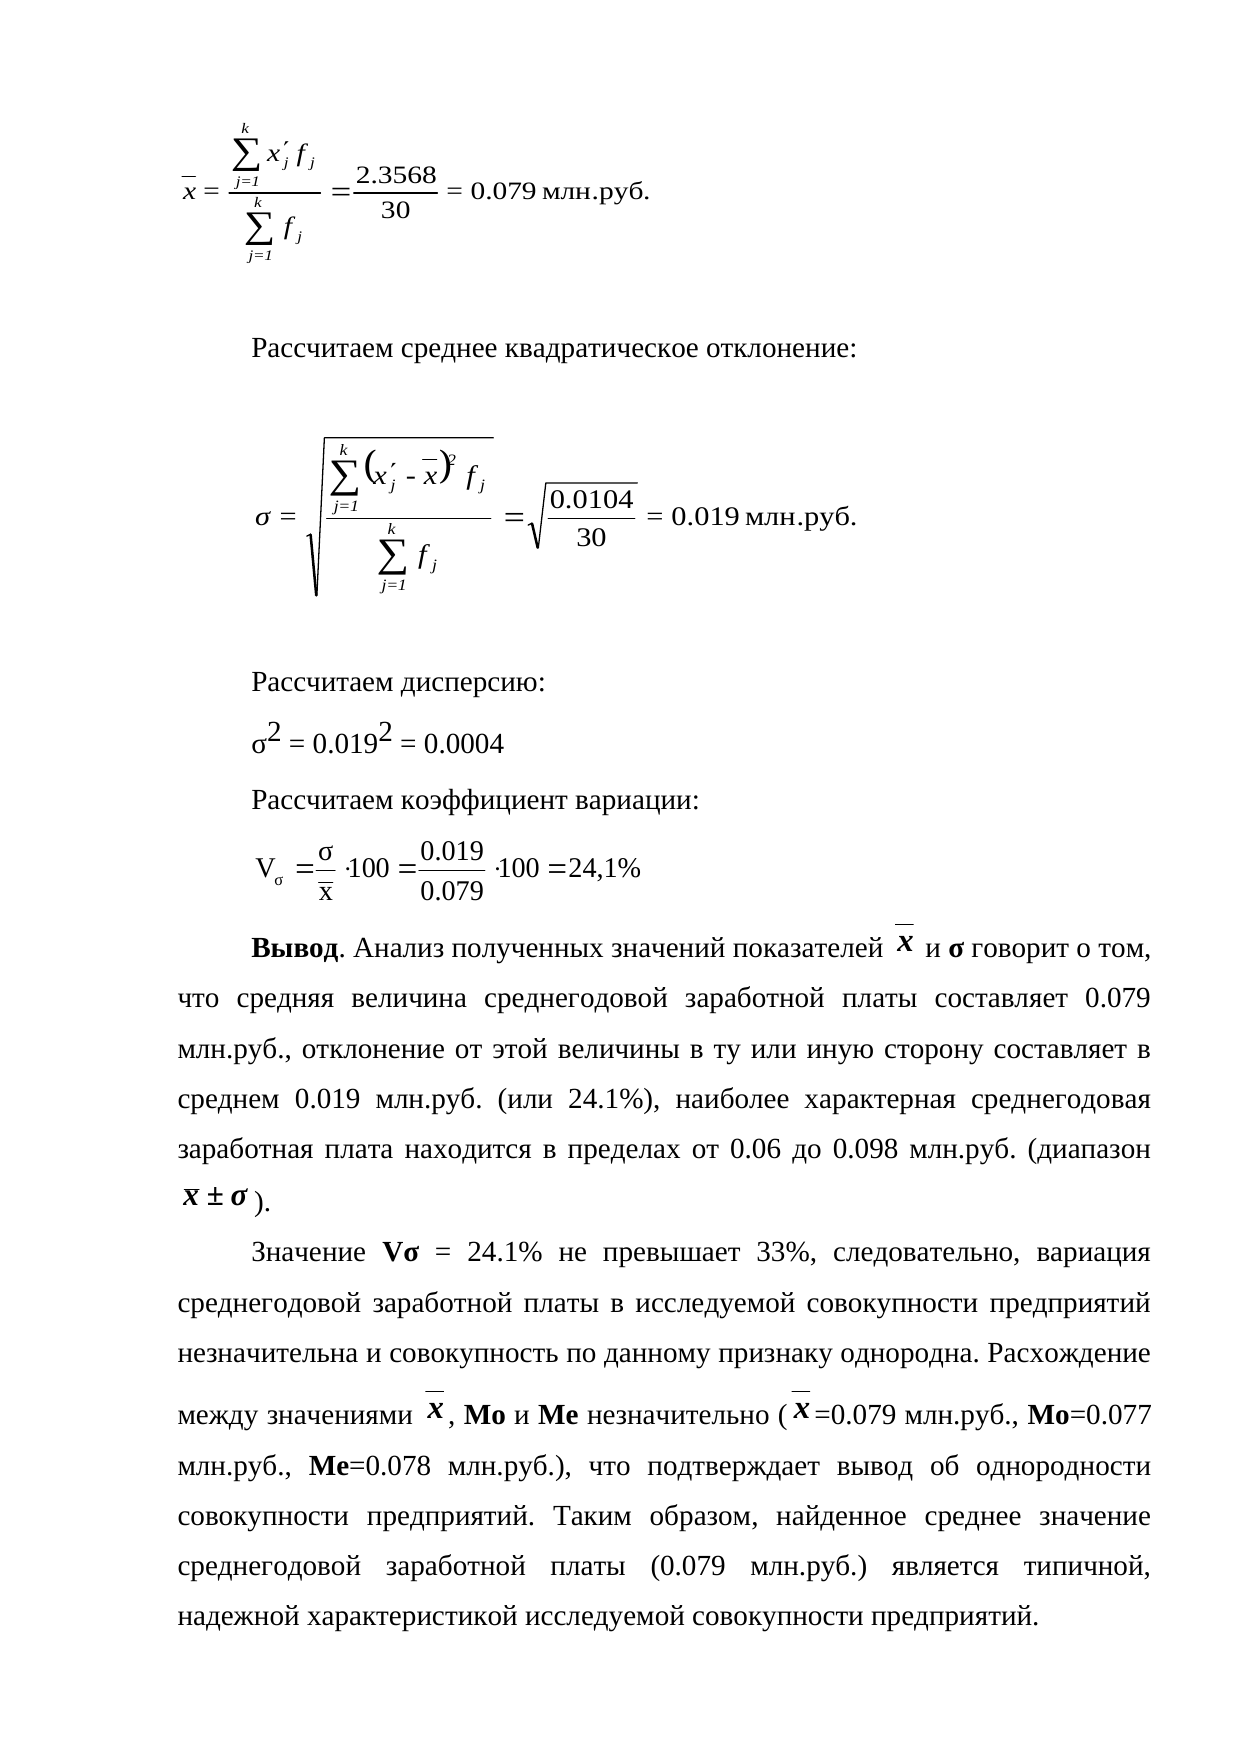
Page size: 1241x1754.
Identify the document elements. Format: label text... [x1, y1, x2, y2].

text Рассчитаем среднее квадратическое отклонение: [177, 331, 1152, 364]
text Вывод. Анализ полученных значений показателей и σ говорит о том, что средняя величина среднегодовой заработной платы составляет 0.079 млн.руб., отклонение от этой величины в ту или иную сторону составляет в среднем 0.019 млн.руб. (или 24.1%), наиболее характерная среднегодовая заработная плата находится в пределах от 0.06 до 0.098 млн.руб. (диапазон ). [177, 918, 1152, 1218]
text Значение Vσ = 24.1% не превышает 33%, следовательно, вариация среднегодовой заработной платы в исследуемой совокупности предприятий незначительна и совокупность по данному признаку однородна. Расхождение между значениями , Мо и Ме незначительно (=0.079 млн.руб., Мо=0.077 млн.руб., Ме=0.078 млн.руб.), что подтверждает вывод об однородности совокупности предприятий. Таким образом, найденное среднее значение среднегодовой заработной платы (0.079 млн.руб.) является типичной, надежной характеристикой исследуемой совокупности предприятий. [177, 1234, 1152, 1632]
text Рассчитаем коэффициент вариации: [177, 782, 1152, 816]
text σ2 = 0.0192 = 0.0004 [177, 714, 1152, 760]
text Рассчитаем дисперсию: [177, 664, 1152, 697]
